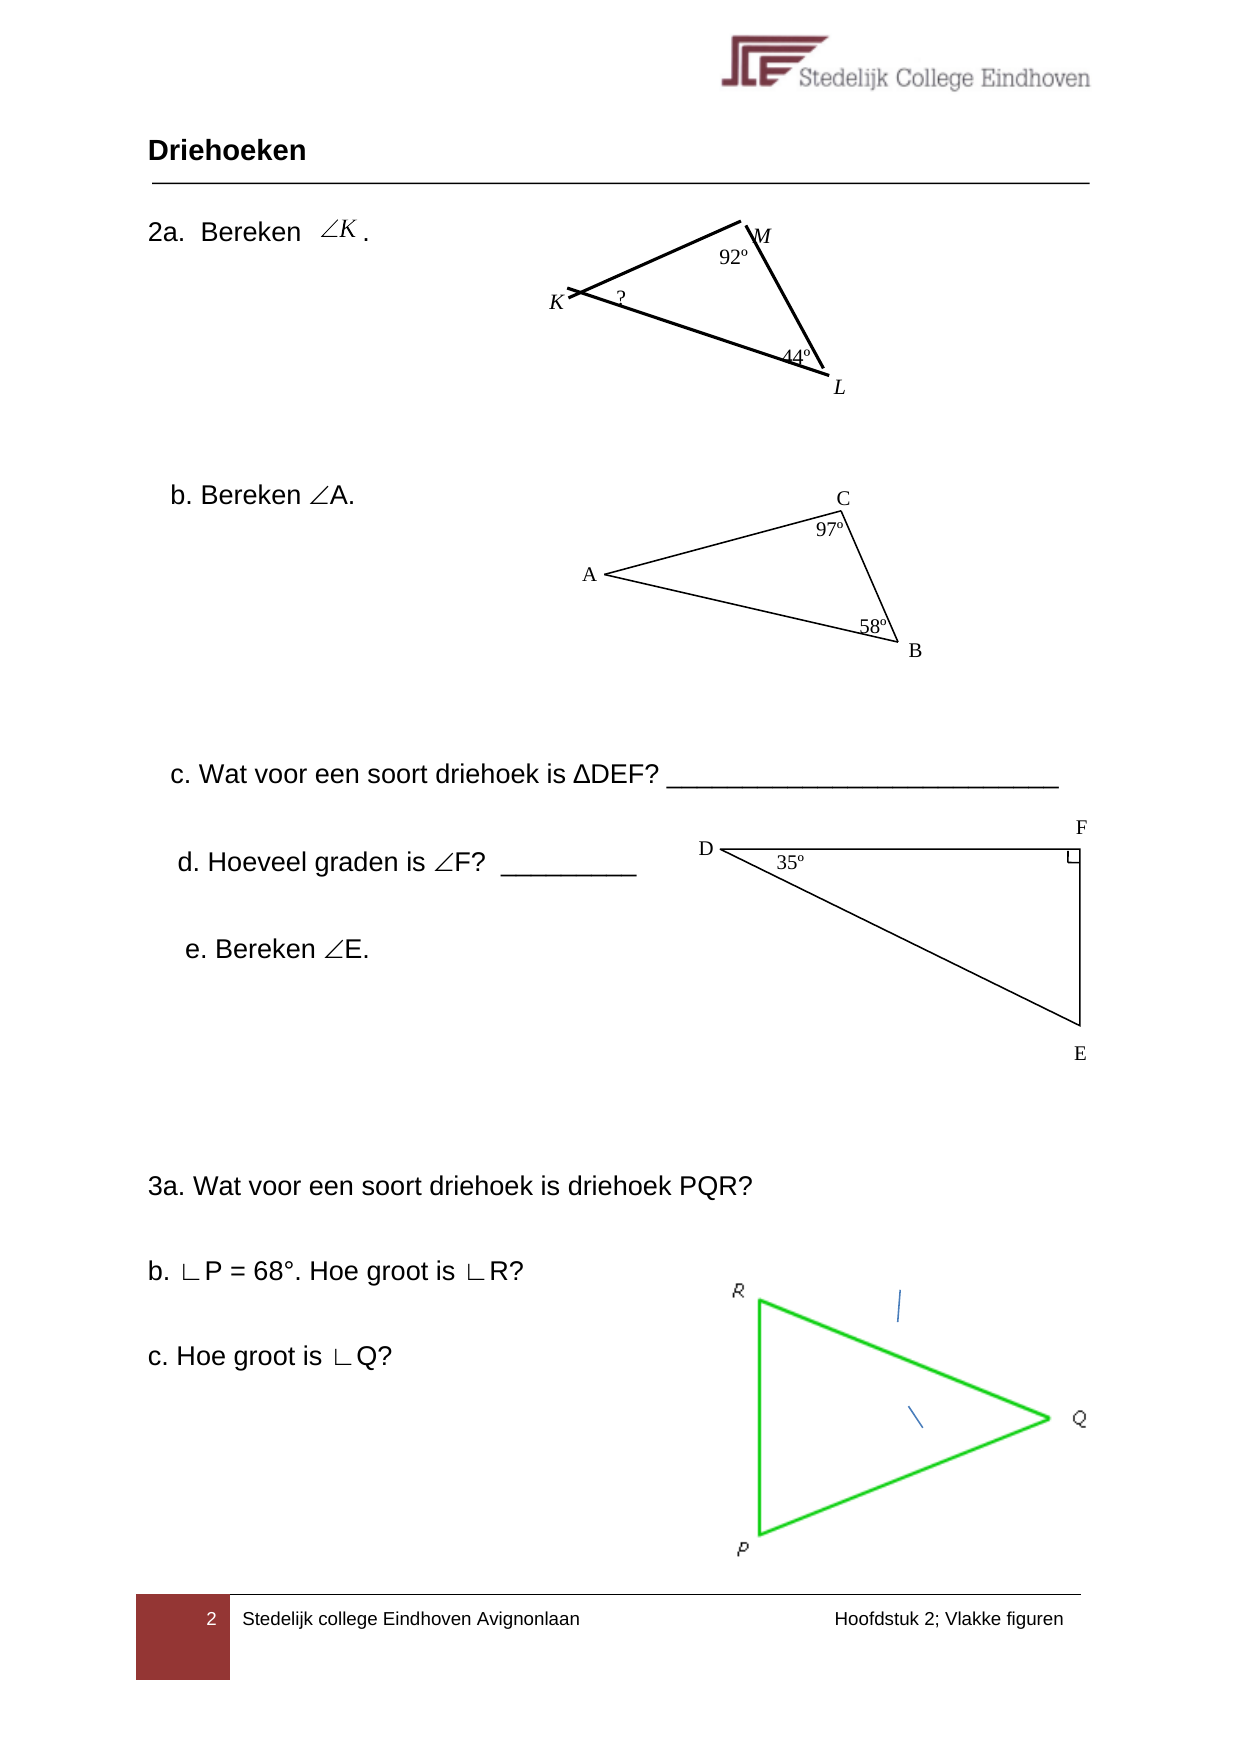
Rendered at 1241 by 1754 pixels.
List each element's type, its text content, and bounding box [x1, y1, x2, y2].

text b. ∟P = 68°. Hoe groot is ∟R? [148, 1255, 1092, 1286]
text d. Hoeveel graden is F? _________ [47, 846, 1092, 877]
text c. Wat voor een soort driehoek is ∆DEF? __________________________ [148, 758, 1092, 789]
text 3a. Wat voor een soort driehoek is driehoek PQR? [148, 1170, 1092, 1202]
text b. Bereken A. [148, 479, 1092, 511]
text 2a. Bereken . [148, 213, 1092, 247]
picture [719, 1268, 1108, 1566]
text c. Hoe groot is ∟Q? [148, 1340, 719, 1371]
text e. Bereken E. [148, 933, 952, 965]
